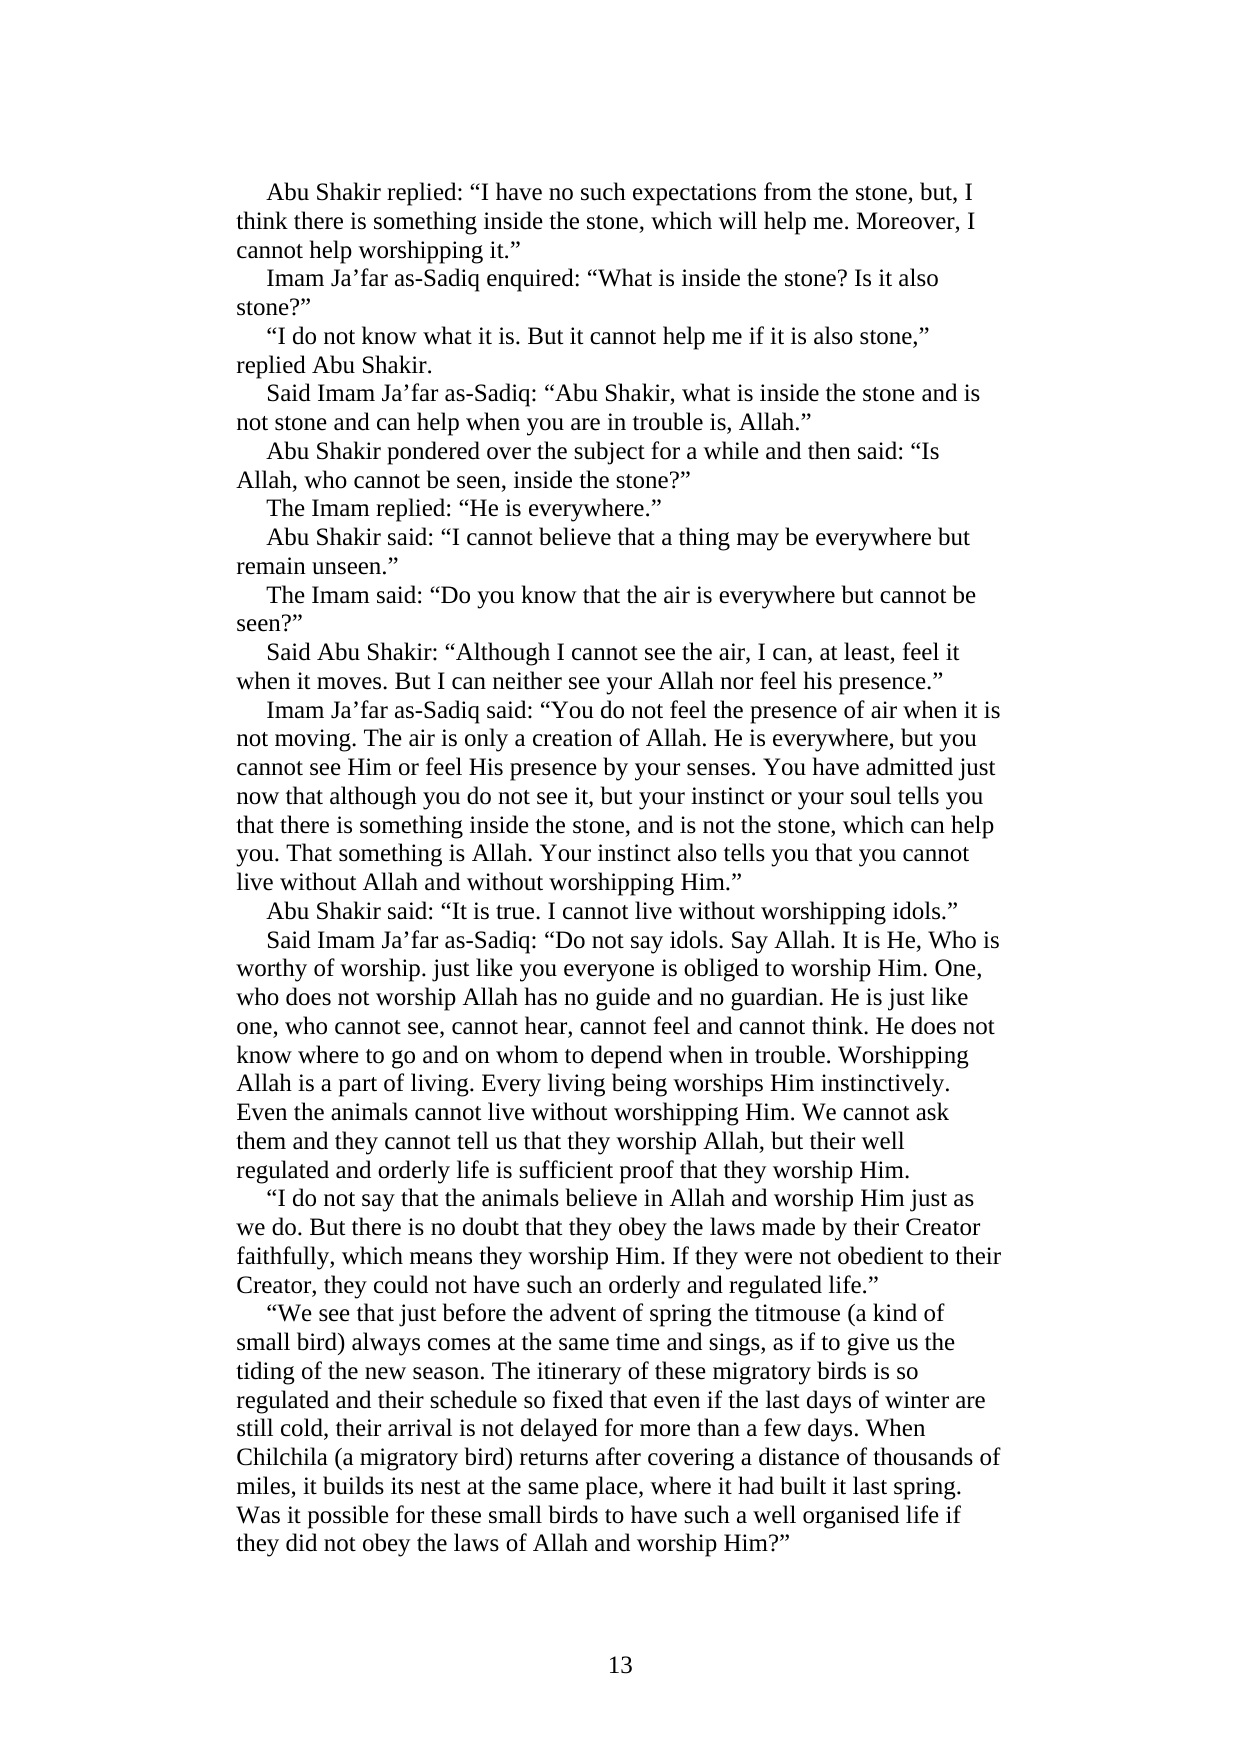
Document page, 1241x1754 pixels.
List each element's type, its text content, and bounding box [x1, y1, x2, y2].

text Said Imam Ja’far as-Sadiq: “Abu Shakir, what is inside the stone and is not stone and can help when you are in trouble is, Allah.” [236, 378, 1004, 436]
text Abu Shakir said: “It is true. I cannot live without worshipping idols.” [236, 896, 1004, 925]
text “I do not say that the animals believe in Allah and worship Him just as we do. But there is no doubt that they obey the laws made by their Creator faithfully, which means they worship Him. If they were not obedient to their Creator, they could not have such an orderly and regulated life.” [236, 1183, 1004, 1298]
text Imam Ja’far as-Sadiq said: “You do not feel the presence of air when it is not moving. The air is only a creation of Allah. He is everywhere, but you cannot see Him or feel His presence by your senses. You have admitted just now that although you do not see it, but your instinct or your soul tells you that there is something inside the stone, and is not the stone, which can help you. That something is Allah. Your instinct also tells you that you cannot live without Allah and without worshipping Him.” [236, 695, 1004, 896]
text “We see that just before the advent of spring the titmouse (a kind of small bird) always comes at the same time and sings, as if to give us the tiding of the new season. The itinerary of these migratory birds is so regulated and their schedule so fixed that even if the last days of winter are still cold, their arrival is not delayed for more than a few days. When Chilchila (a migratory bird) returns after covering a distance of thousands of miles, it builds its nest at the same place, where it had built it last spring. Was it possible for these small birds to have such a well organised life if they did not obey the laws of Allah and worship Him?” [236, 1298, 1004, 1557]
text The Imam said: “Do you know that the air is everywhere but cannot be seen?” [236, 580, 1004, 637]
text The Imam replied: “He is everywhere.” [236, 493, 1004, 522]
text “I do not know what it is. But it cannot help me if it is also stone,” replied Abu Shakir. [236, 321, 1004, 378]
text Abu Shakir replied: “I have no such expectations from the stone, but, I think there is something inside the stone, which will help me. Moreover, I cannot help worshipping it.” [236, 177, 1004, 263]
text Said Abu Shakir: “Although I cannot see the air, I can, at least, feel it when it moves. But I can neither see your Allah nor feel his presence.” [236, 637, 1004, 695]
text Said Imam Ja’far as-Sadiq: “Do not say idols. Say Allah. It is He, Who is worthy of worship. just like you everyone is obliged to worship Him. One, who does not worship Allah has no guide and no guardian. He is just like one, who cannot see, cannot hear, cannot feel and cannot think. He does not know where to go and on whom to depend when in trouble. Worshipping Allah is a part of living. Every living being worships Him instinctively. Even the animals cannot live without worshipping Him. We cannot ask them and they cannot tell us that they worship Allah, but their well regulated and orderly life is sufficient proof that they worship Him. [236, 925, 1004, 1183]
text Abu Shakir pondered over the subject for a while and then said: “Is Allah, who cannot be seen, inside the stone?” [236, 436, 1004, 493]
text Abu Shakir said: “I cannot believe that a thing may be everywhere but remain unseen.” [236, 522, 1004, 580]
text Imam Ja’far as-Sadiq enquired: “What is inside the stone? Is it also stone?” [236, 263, 1004, 321]
